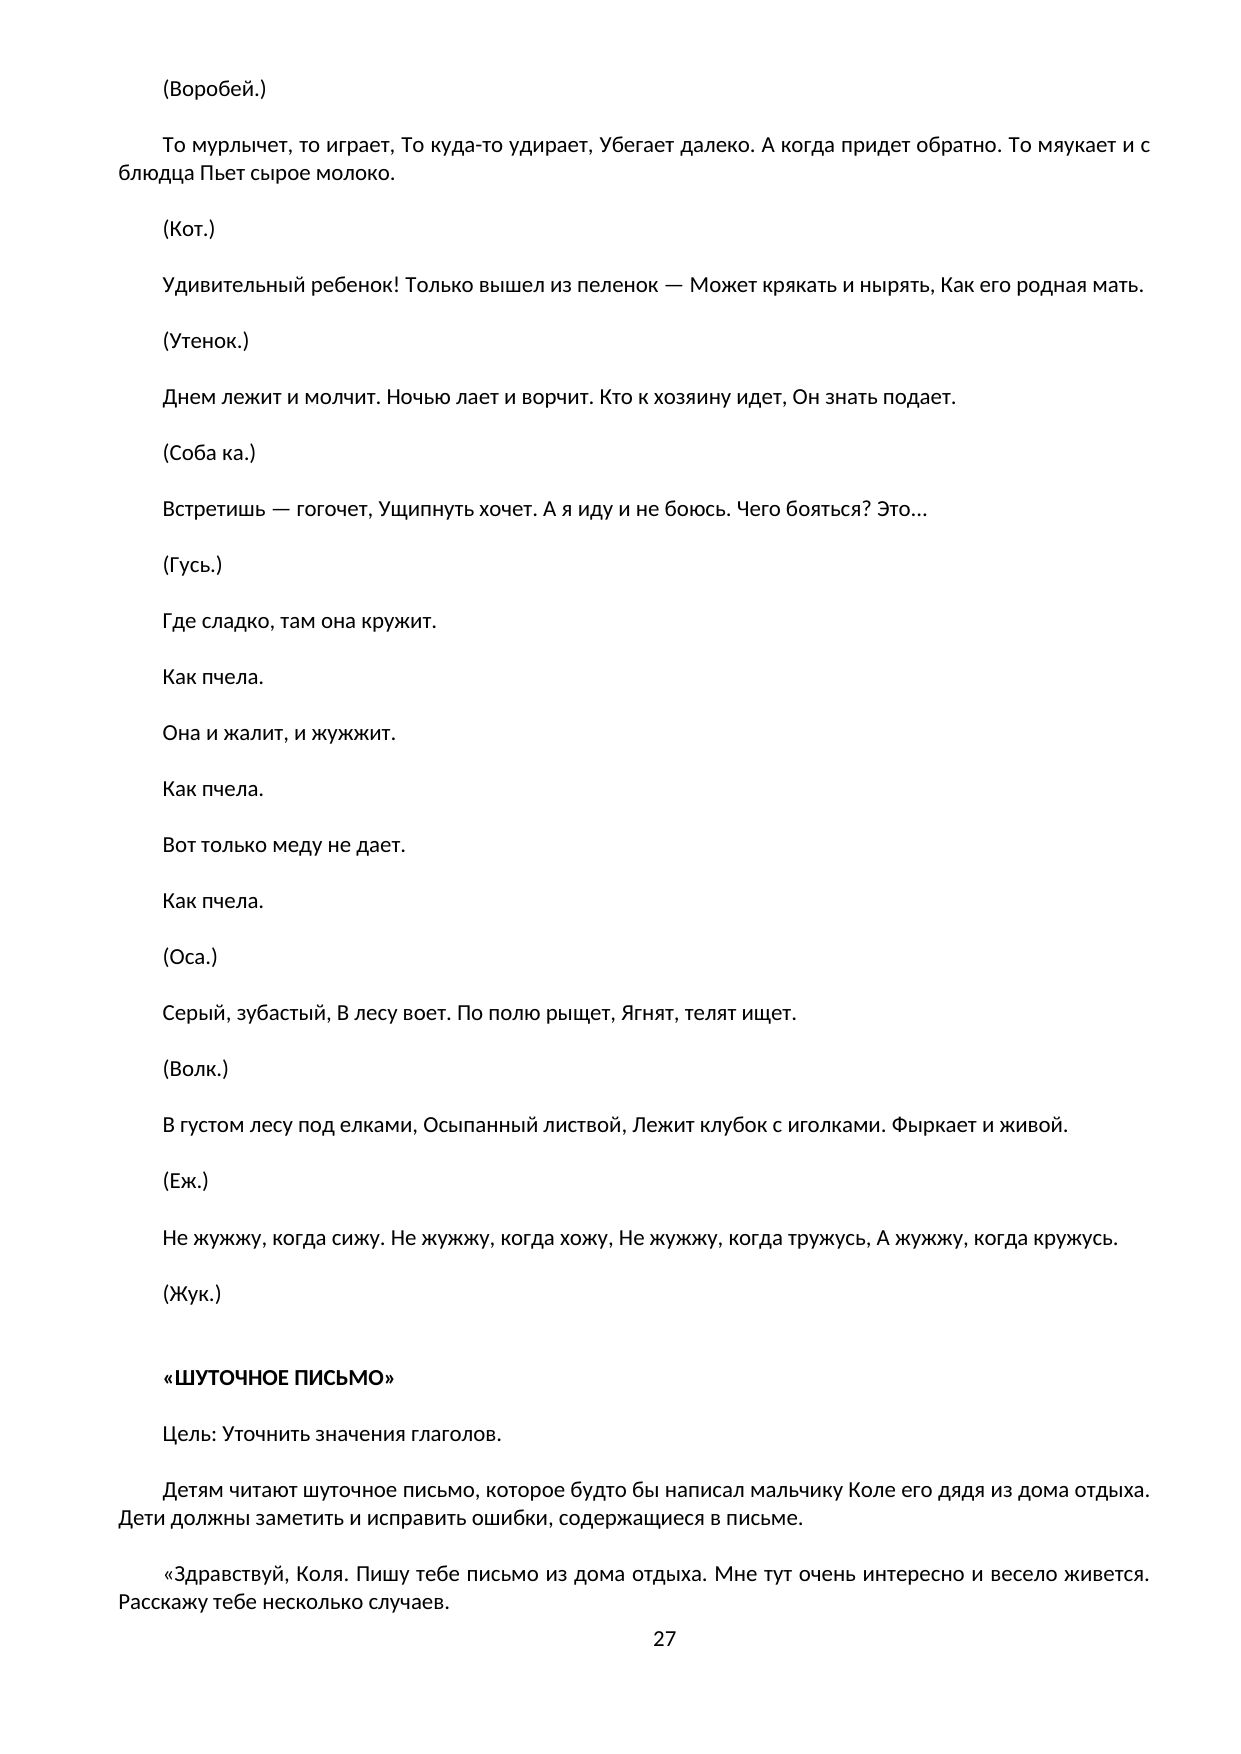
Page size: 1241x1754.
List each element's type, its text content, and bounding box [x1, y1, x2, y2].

text То мурлычет, то играет, То куда-то удирает, Убегает далеко. А когда придет обратно. То мяукает и с блюдца Пьет сырое молоко. [118, 130, 1152, 186]
text Как пчела. [118, 886, 1152, 914]
text Цель: Уточнить значения глаголов. [118, 1419, 1152, 1447]
text (Волк.) [118, 1054, 1152, 1083]
text Серый, зубастый, В лесу воет. По полю рыщет, Ягнят, телят ищет. [118, 998, 1152, 1027]
text (Воробей.) [118, 74, 1152, 102]
text В густом лесу под елками, Осыпанный листвой, Лежит клубок с иголками. Фыркает и живой. [118, 1111, 1152, 1139]
text Вот только меду не дает. [118, 830, 1152, 858]
text Как пчела. [118, 774, 1152, 802]
text Удивительный ребенок! Только вышел из пеленок — Может крякать и нырять, Как его родная мать. [118, 270, 1152, 298]
text (Утенок.) [118, 326, 1152, 354]
text «ШУТОЧНОЕ ПИСЬМО» [118, 1363, 1152, 1391]
text (Соба ка.) [118, 438, 1152, 466]
text Не жужжу, когда сижу. Не жужжу, когда хожу, Не жужжу, когда тружусь, А жужжу, когда кружусь. [118, 1223, 1152, 1251]
text (Жук.) [118, 1279, 1152, 1307]
text (Гусь.) [118, 550, 1152, 578]
text (Еж.) [118, 1167, 1152, 1195]
text Детям читают шуточное письмо, которое будто бы написал мальчику Коле его дядя из дома отдыха. Дети должны заметить и исправить ошибки, содержащиеся в письме. [118, 1475, 1152, 1531]
text Где сладко, там она кружит. [118, 606, 1152, 634]
text Как пчела. [118, 662, 1152, 690]
text Встретишь — гогочет, Ущипнуть хочет. А я иду и не боюсь. Чего бояться? Это... [118, 494, 1152, 522]
text «Здравствуй, Коля. Пишу тебе письмо из дома отдыха. Мне тут очень интересно и весело живется. Расскажу тебе несколько случаев. [118, 1559, 1152, 1615]
text (Оса.) [118, 942, 1152, 971]
text Она и жалит, и жужжит. [118, 718, 1152, 746]
text (Кот.) [118, 214, 1152, 242]
text Днем лежит и молчит. Ночью лает и ворчит. Кто к хозяину идет, Он знать подает. [118, 382, 1152, 410]
